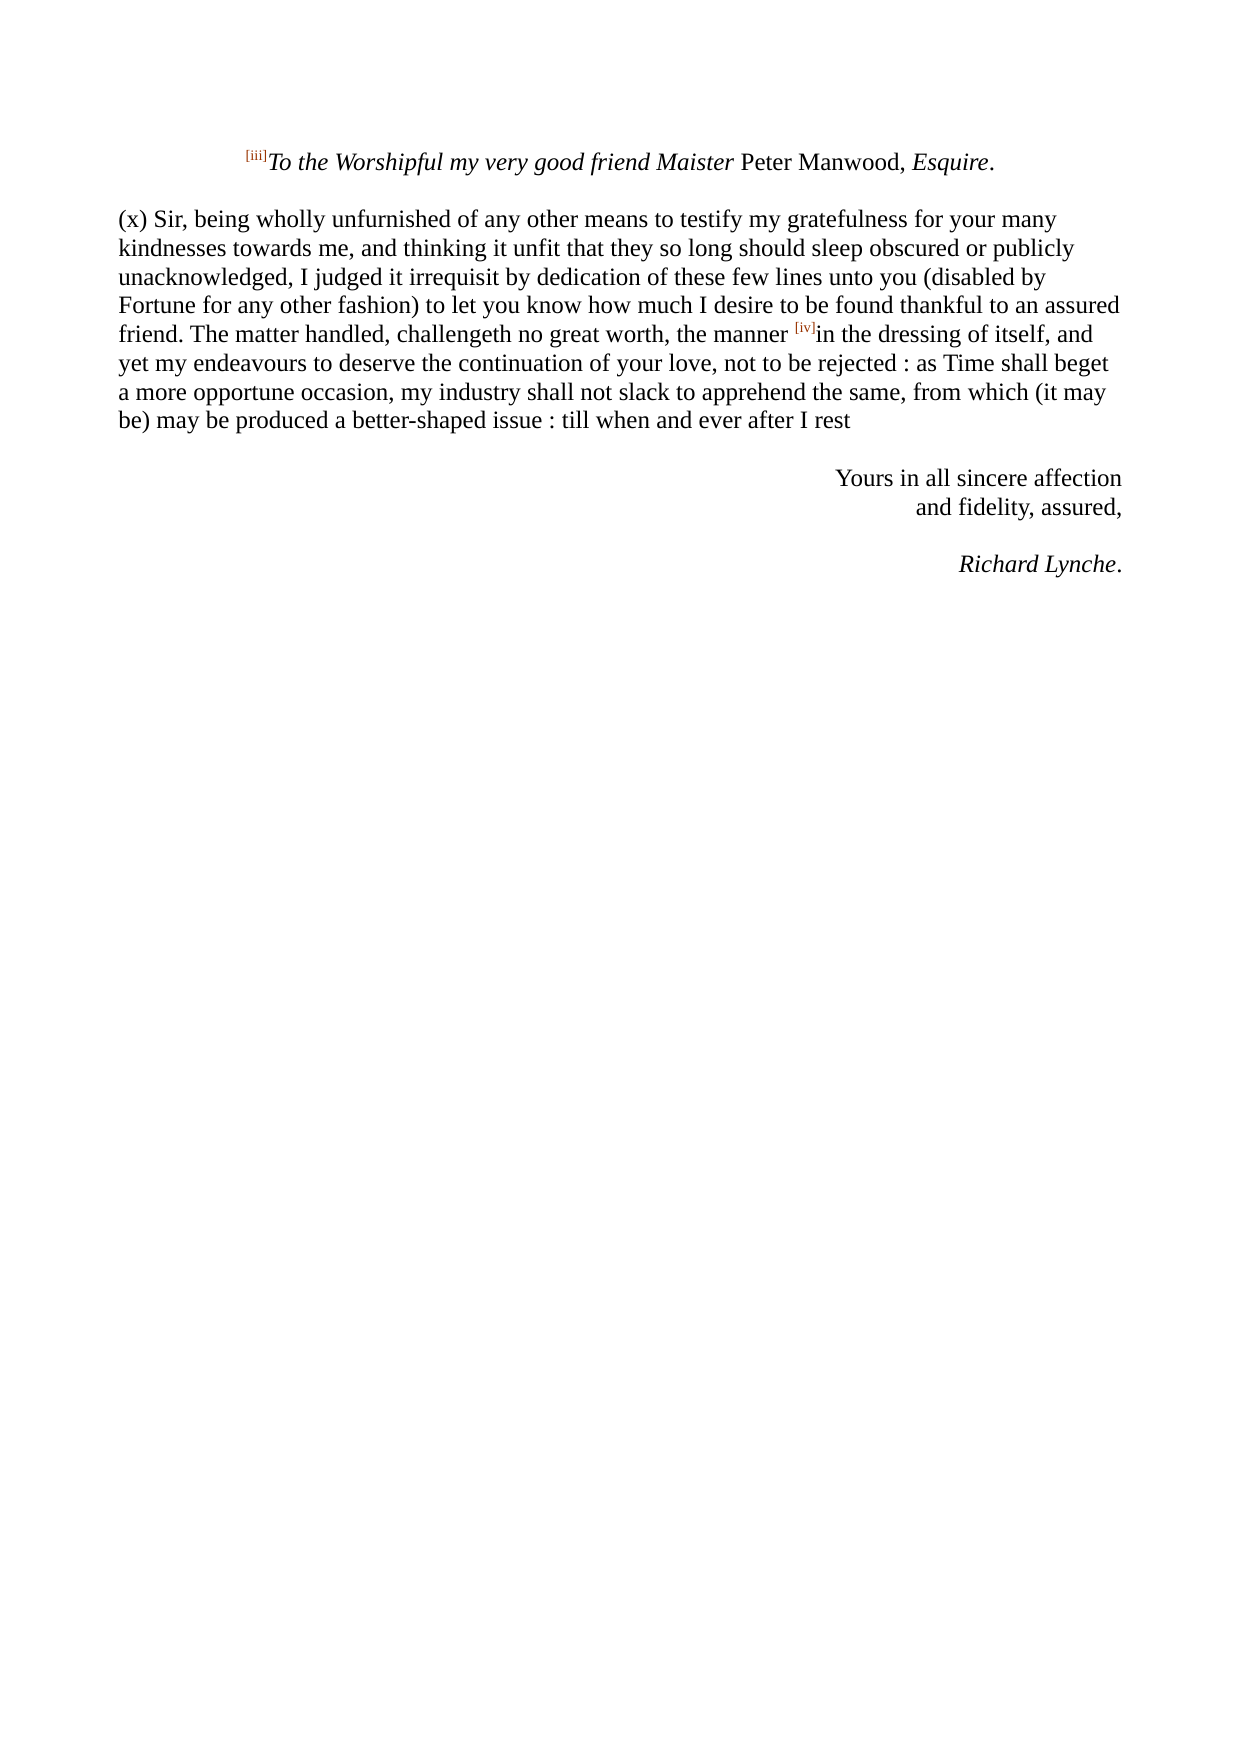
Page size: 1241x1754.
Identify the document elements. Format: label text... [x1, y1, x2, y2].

text (x) Sir, being wholly unfurnished of any other means to testify my gratefulness for your many kindnesses towards me, and thinking it unfit that they so long should sleep obscured or publicly unacknowledged, I judged it irrequisit by dedication of these few lines unto you (disabled by Fortune for any other fashion) to let you know how much I desire to be found thankful to an assured friend. The matter handled, challengeth no great worth, the manner [iv]in the dressing of itself, and yet my endeavours to deserve the continuation of your love, not to be rejected : as Time shall beget a more opportune occasion, my industry shall not slack to apprehend the same, from which (it may be) may be produced a better-shaped issue : till when and ever after I rest [118, 204, 1122, 434]
text [iii]To the Worshipful my very good friend Maister Peter Manwood, Esquire. [118, 147, 1122, 176]
text and fidelity, assured, [118, 492, 1122, 521]
text Richard Lynche. [118, 549, 1122, 578]
text Yours in all sincere affection [118, 463, 1122, 492]
